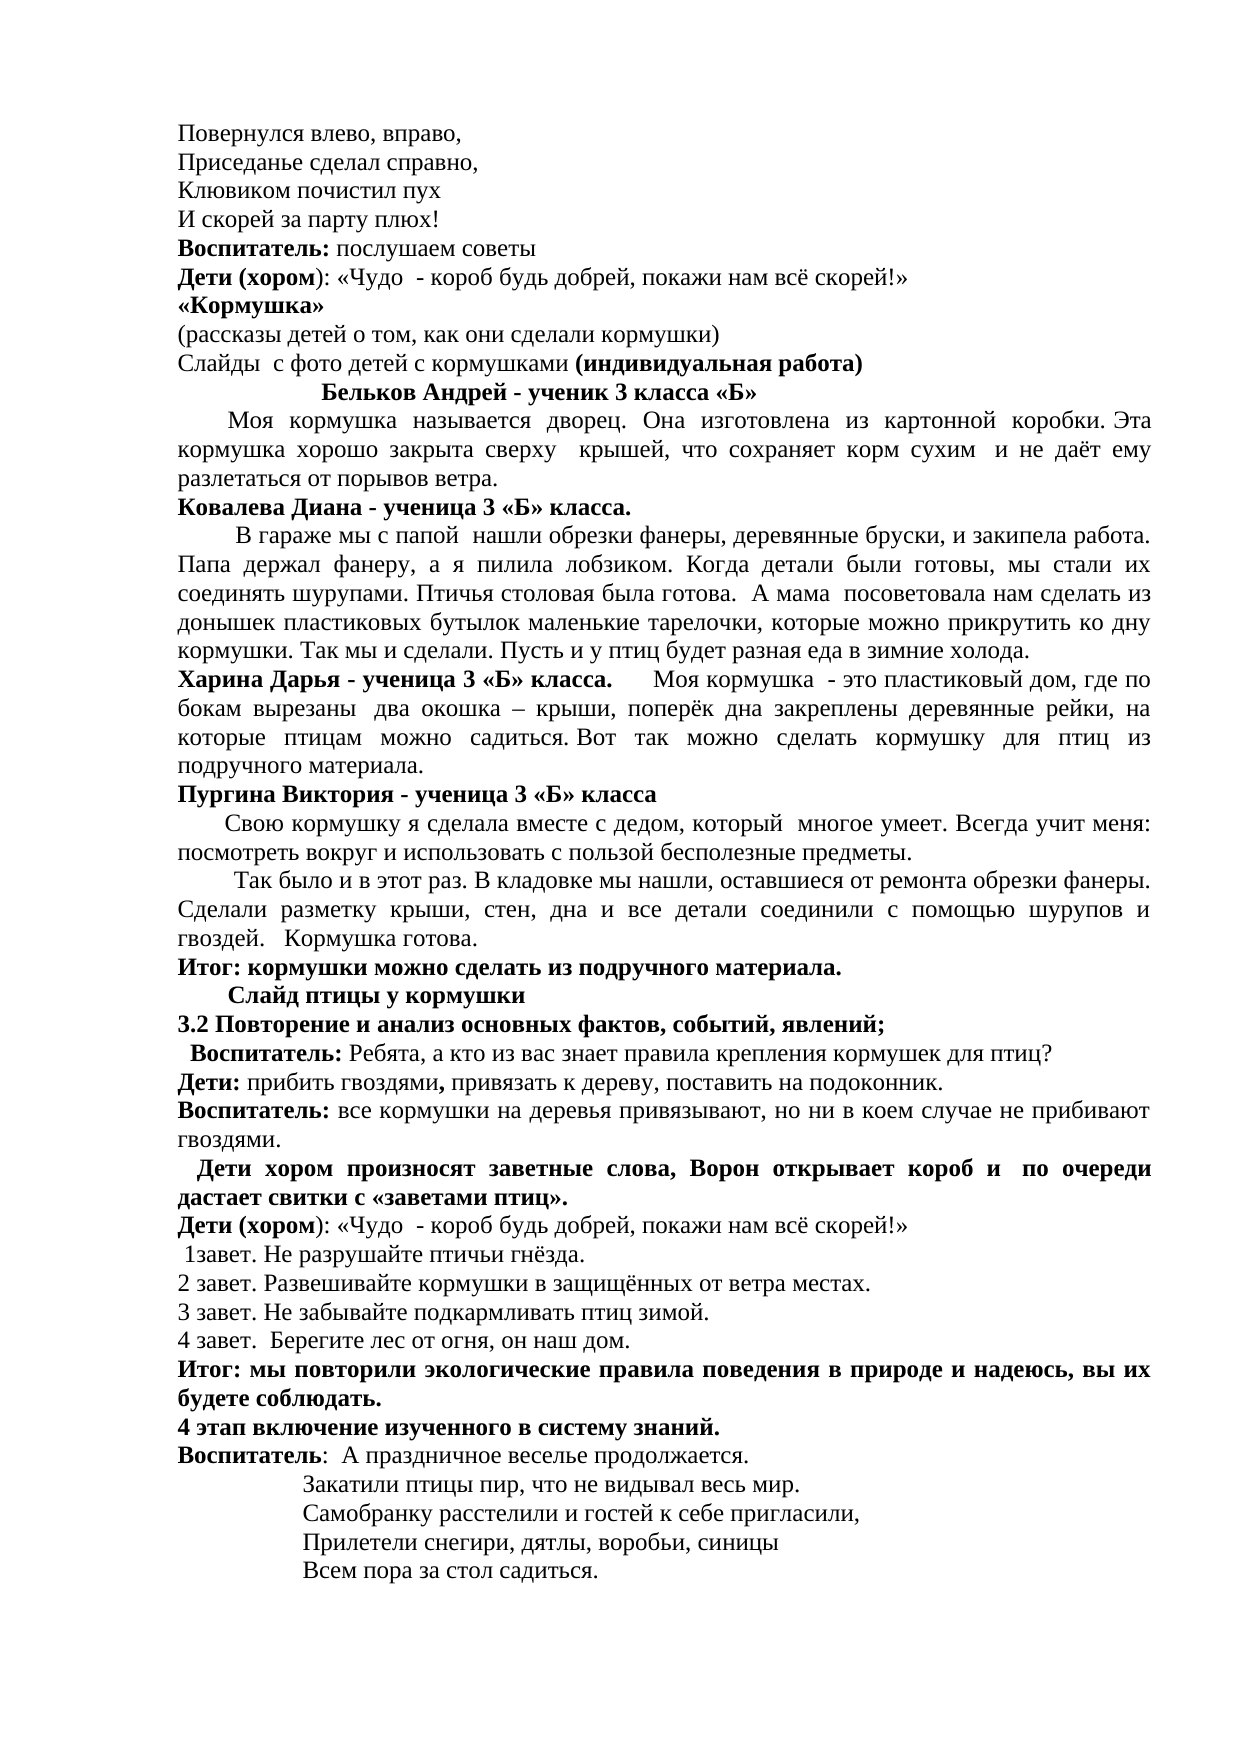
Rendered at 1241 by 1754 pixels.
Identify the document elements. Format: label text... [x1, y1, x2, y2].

text «Кормушка» [177, 291, 1152, 319]
text Так было и в этот раз. В кладовке мы нашли, оставшиеся от ремонта обрезки фанеры. Сделали разметку крыши, стен, дна и все детали соединили с помощью шурупов и гвоздей. Кормушка готова. [177, 866, 1152, 952]
text Свою кормушку я сделала вместе с дедом, который многое умеет. Всегда учит меня: посмотреть вокруг и использовать с пользой бесполезные предметы. [177, 808, 1152, 866]
text В гараже мы с папой нашли обрезки фанеры, деревянные бруски, и закипела работа. Папа держал фанеру, а я пилила лобзиком. Когда детали были готовы, мы стали их соединять шурупами. Птичья столовая была готова. А мама посоветовала нам сделать из донышек пластиковых бутылок маленькие тарелочки, которые можно прикрутить ко дну кормушки. Так мы и сделали. Пусть и у птиц будет разная еда в зимние холода. [177, 521, 1152, 664]
text (рассказы детей о том, как они сделали кормушки) [177, 319, 1152, 348]
text Слайд птицы у кормушки [177, 981, 1152, 1009]
text 2 завет. Развешивайте кормушки в защищённых от ветра местах. [177, 1268, 1152, 1297]
text 3.2 Повторение и анализ основных фактов, событий, явлений; [177, 1009, 1152, 1038]
text Воспитатель: все кормушки на деревья привязывают, но ни в коем случае не прибивают гвоздями. [177, 1096, 1152, 1153]
text Моя кормушка называется дворец. Она изготовлена из картонной коробки. Эта кормушка хорошо закрыта сверху крышей, что сохраняет корм сухим и не даёт ему разлетаться от порывов ветра. [177, 406, 1152, 492]
text Итог: мы повторили экологические правила поведения в природе и надеюсь, вы их будете соблюдать. [177, 1354, 1152, 1412]
text И скорей за парту плюх! [177, 204, 1152, 233]
text Харина Дарья - ученица 3 «Б» класса. Моя кормушка - это пластиковый дом, где по бокам вырезаны два окошка – крыши, поперёк дна закреплены деревянные рейки, на которые птицам можно садиться. Вот так можно сделать кормушку для птиц из подручного материала. [177, 664, 1152, 779]
text Ковалева Диана - ученица 3 «Б» класса. [177, 492, 1152, 521]
text Приседанье сделал справно, [177, 147, 1152, 176]
text Прилетели снегири, дятлы, воробьи, синицы [177, 1527, 1152, 1556]
text Закатили птицы пир, что не видывал весь мир. [177, 1469, 1152, 1498]
text 4 этап включение изученного в систему знаний. [177, 1412, 1152, 1441]
text Воспитатель: А праздничное веселье продолжается. [177, 1441, 1152, 1469]
text Дети (хором): «Чудо - короб будь добрей, покажи нам всё скорей!» [177, 1211, 1152, 1239]
text Повернулся влево, вправо, [177, 118, 1152, 147]
text Воспитатель: Ребята, а кто из вас знает правила крепления кормушек для птиц? [177, 1038, 1152, 1067]
text Дети (хором): «Чудо - короб будь добрей, покажи нам всё скорей!» [177, 262, 1152, 291]
text Итог: кормушки можно сделать из подручного материала. [177, 952, 1152, 981]
text Воспитатель: послушаем советы [177, 233, 1152, 262]
text Клювиком почистил пух [177, 176, 1152, 204]
text 4 завет. Берегите лес от огня, он наш дом. [177, 1326, 1152, 1354]
text Слайды с фото детей с кормушками (индивидуальная работа) [177, 348, 1152, 377]
text Дети хором произносят заветные слова, Ворон открывает короб и по очереди дастает свитки с «заветами птиц». [177, 1153, 1152, 1211]
text Самобранку расстелили и гостей к себе пригласили, [177, 1498, 1152, 1527]
text 1завет. Не разрушайте птичьи гнёзда. [177, 1239, 1152, 1268]
text 3 завет. Не забывайте подкармливать птиц зимой. [177, 1297, 1152, 1326]
text Дети: прибить гвоздями, привязать к дереву, поставить на подоконник. [177, 1067, 1152, 1096]
text Всем пора за стол садиться. [177, 1556, 1152, 1584]
text Бельков Андрей - ученик 3 класса «Б» [177, 377, 1152, 406]
text Пургина Виктория - ученица 3 «Б» класса [177, 779, 1152, 808]
